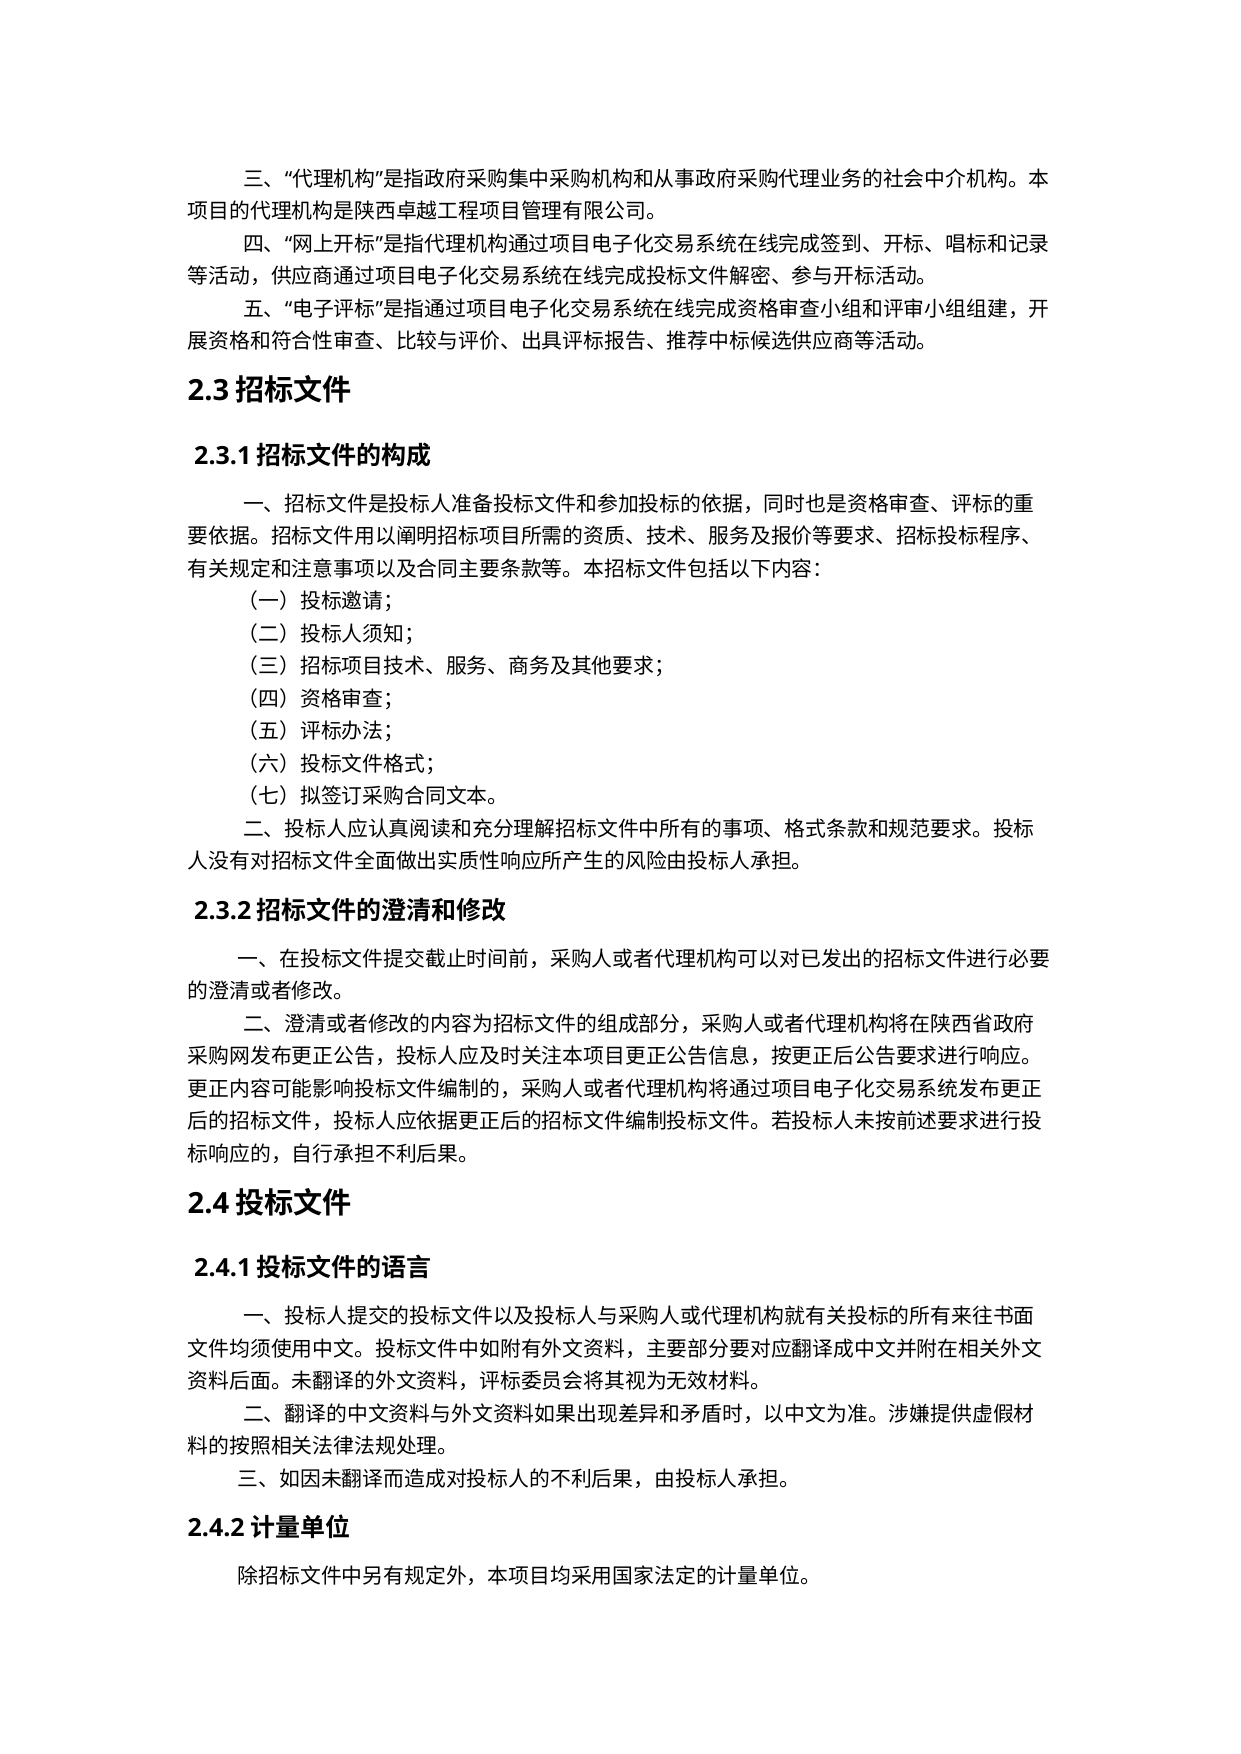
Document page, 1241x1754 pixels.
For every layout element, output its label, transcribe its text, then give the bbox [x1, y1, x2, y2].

text 五、“电子评标”是指通过项目电子化交易系统在线完成资格审查小组和评审小组组建，开展资格和符合性审查、比较与评价、出具评标报告、推荐中标候选供应商等活动。 [187, 292, 1053, 357]
text 一、投标人提交的投标文件以及投标人与采购人或代理机构就有关投标的所有来往书面文件均须使用中文。投标文件中如附有外文资料，主要部分要对应翻译成中文并附在相关外文资料后面。未翻译的外文资料，评标委员会将其视为无效材料。 [187, 1299, 1053, 1397]
text 2.3.2招标文件的澄清和修改 [187, 877, 1053, 942]
text 二、投标人应认真阅读和充分理解招标文件中所有的事项、格式条款和规范要求。投标人没有对招标文件全面做出实质性响应所产生的风险由投标人承担。 [187, 812, 1053, 877]
text 2.3.1招标文件的构成 [187, 422, 1053, 487]
text 三、如因未翻译而造成对投标人的不利后果，由投标人承担。 [187, 1462, 1053, 1494]
text （二）投标人须知； [187, 617, 1053, 649]
text 三、“代理机构”是指政府采购集中采购机构和从事政府采购代理业务的社会中介机构。本项目的代理机构是陕西卓越工程项目管理有限公司。 [187, 162, 1053, 227]
text （七）拟签订采购合同文本。 [187, 779, 1053, 812]
text 二、澄清或者修改的内容为招标文件的组成部分，采购人或者代理机构将在陕西省政府采购网发布更正公告，投标人应及时关注本项目更正公告信息，按更正后公告要求进行响应。更正内容可能影响投标文件编制的，采购人或者代理机构将通过项目电子化交易系统发布更正后的招标文件，投标人应依据更正后的招标文件编制投标文件。若投标人未按前述要求进行投标响应的，自行承担不利后果。 [187, 1007, 1053, 1169]
text 2.4.1投标文件的语言 [187, 1234, 1053, 1299]
text 一、招标文件是投标人准备投标文件和参加投标的依据，同时也是资格审查、评标的重要依据。招标文件用以阐明招标项目所需的资质、技术、服务及报价等要求、招标投标程序、有关规定和注意事项以及合同主要条款等。本招标文件包括以下内容： [187, 487, 1053, 584]
text （一）投标邀请； [187, 584, 1053, 617]
text 2.4投标文件 [187, 1169, 1053, 1234]
text （五）评标办法； [187, 714, 1053, 747]
text 一、在投标文件提交截止时间前，采购人或者代理机构可以对已发出的招标文件进行必要的澄清或者修改。 [187, 942, 1053, 1007]
text 二、翻译的中文资料与外文资料如果出现差异和矛盾时，以中文为准。涉嫌提供虚假材料的按照相关法律法规处理。 [187, 1397, 1053, 1462]
text 2.3招标文件 [187, 357, 1053, 422]
text 2.4.2计量单位 [187, 1494, 1053, 1559]
text 除招标文件中另有规定外，本项目均采用国家法定的计量单位。 [187, 1559, 1053, 1592]
text （三）招标项目技术、服务、商务及其他要求； [187, 649, 1053, 682]
text 四、“网上开标”是指代理机构通过项目电子化交易系统在线完成签到、开标、唱标和记录等活动，供应商通过项目电子化交易系统在线完成投标文件解密、参与开标活动。 [187, 227, 1053, 292]
text （六）投标文件格式； [187, 747, 1053, 779]
text （四）资格审查； [187, 682, 1053, 714]
